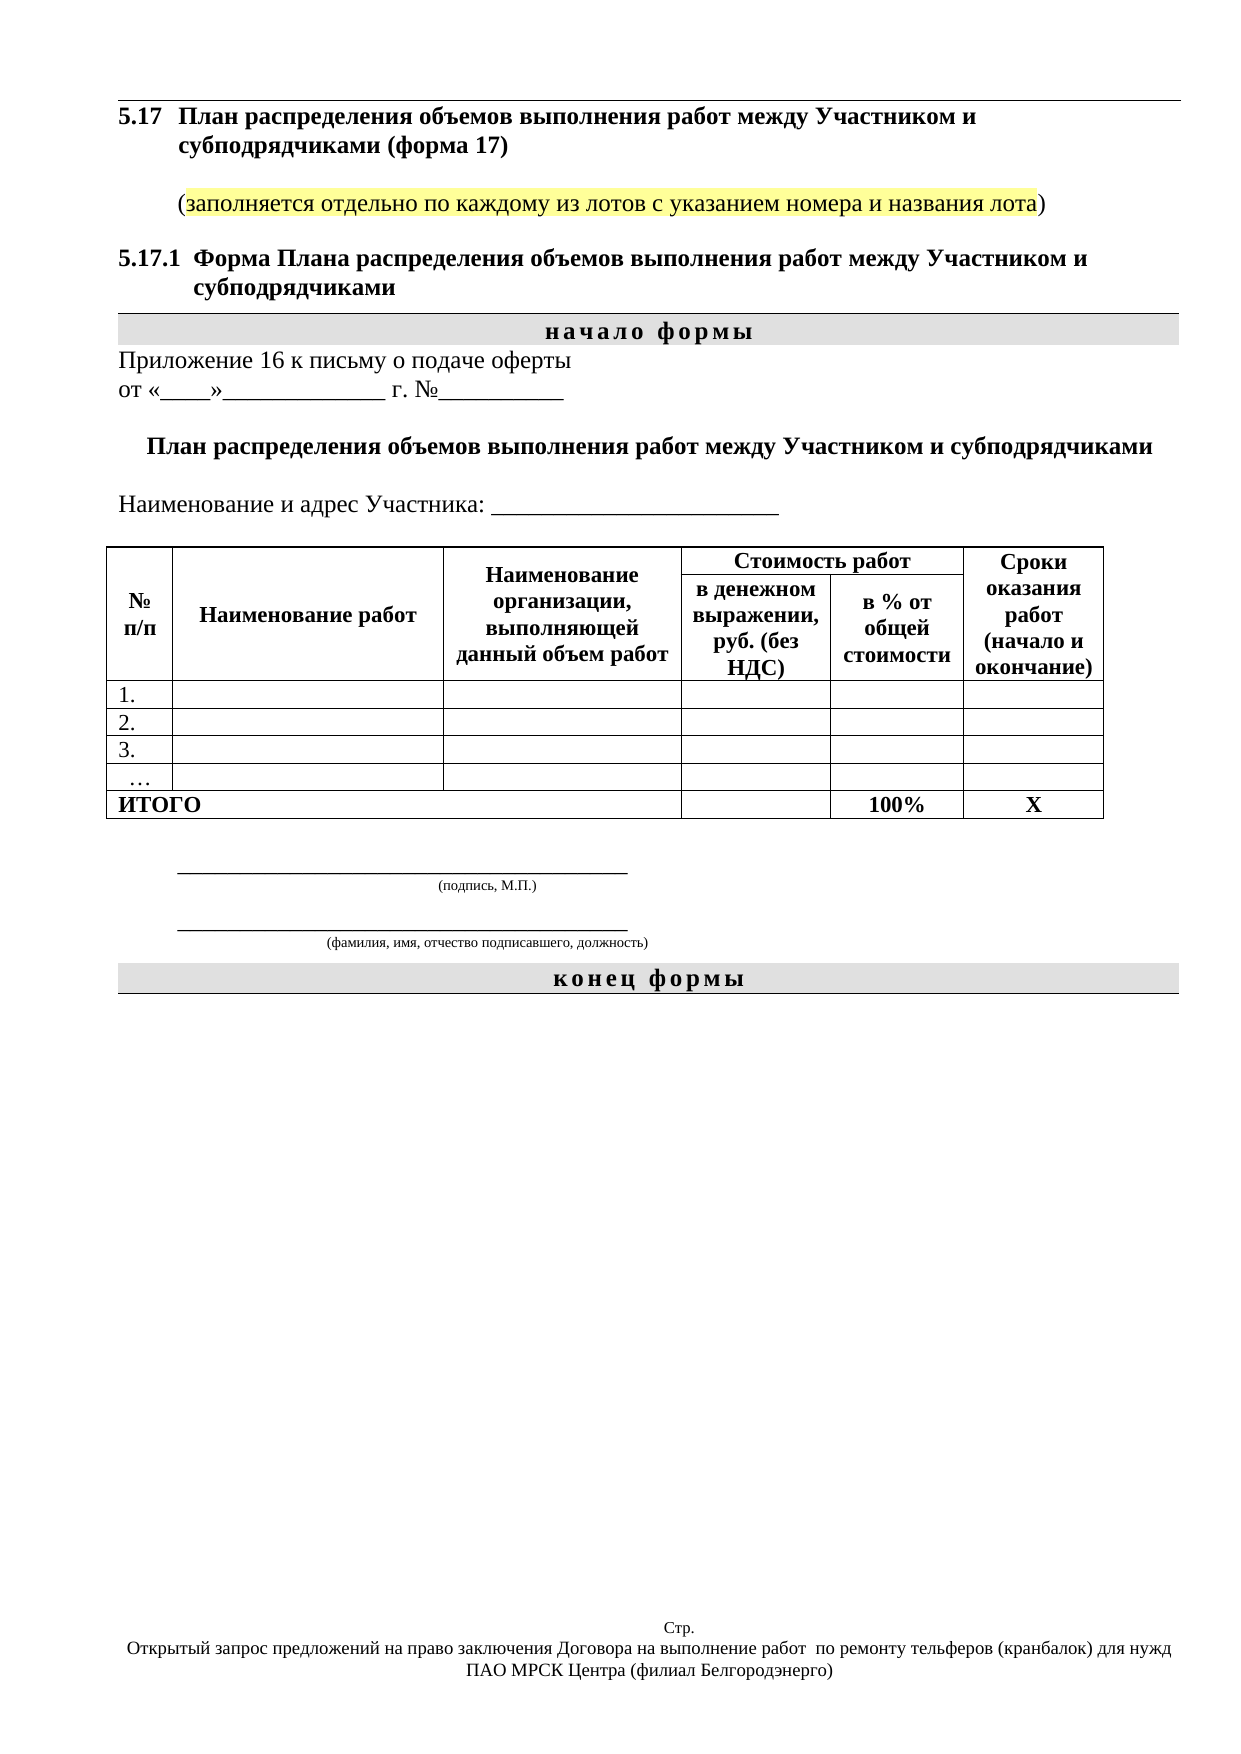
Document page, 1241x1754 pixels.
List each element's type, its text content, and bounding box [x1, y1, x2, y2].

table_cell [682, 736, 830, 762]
text (подпись, М.П.) [118, 876, 797, 905]
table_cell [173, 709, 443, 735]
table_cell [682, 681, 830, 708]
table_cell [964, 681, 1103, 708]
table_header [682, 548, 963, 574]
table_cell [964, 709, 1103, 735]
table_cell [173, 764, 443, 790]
subtitle План распределения объемов выполнения работ между Участником и субподрядчиками (форма 17) [118, 101, 1181, 158]
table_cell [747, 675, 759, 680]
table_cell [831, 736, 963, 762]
text План распределения объемов выполнения работ между Участником и субподрядчиками [118, 431, 1181, 460]
text ____________________________________ [118, 905, 1181, 934]
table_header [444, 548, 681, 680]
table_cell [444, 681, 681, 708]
text Наименование и адрес Участника: _______________________ [118, 489, 1181, 518]
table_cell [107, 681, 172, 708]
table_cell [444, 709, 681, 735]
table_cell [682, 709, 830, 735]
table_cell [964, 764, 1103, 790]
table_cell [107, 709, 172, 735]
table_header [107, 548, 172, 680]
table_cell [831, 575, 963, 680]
text (фамилия, имя, отчество подписавшего, должность) [118, 934, 797, 963]
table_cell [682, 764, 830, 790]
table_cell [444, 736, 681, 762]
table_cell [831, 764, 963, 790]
text начало формы [118, 314, 1179, 345]
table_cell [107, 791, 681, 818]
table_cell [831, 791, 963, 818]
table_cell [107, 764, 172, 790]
text Приложение 16 к письму о подаче оферты от «____»_____________ г. №__________ [118, 345, 1181, 403]
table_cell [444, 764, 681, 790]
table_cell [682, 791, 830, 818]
subtitle Форма Плана распределения объемов выполнения работ между Участником и субподрядчиками [118, 243, 1181, 301]
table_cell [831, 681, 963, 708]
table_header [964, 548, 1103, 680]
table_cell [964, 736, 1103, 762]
text ____________________________________ [118, 848, 1181, 876]
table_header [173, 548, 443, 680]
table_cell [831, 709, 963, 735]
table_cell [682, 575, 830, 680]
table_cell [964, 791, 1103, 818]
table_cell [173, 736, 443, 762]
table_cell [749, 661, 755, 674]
text конец формы [118, 963, 1179, 993]
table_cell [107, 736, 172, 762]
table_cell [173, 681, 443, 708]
